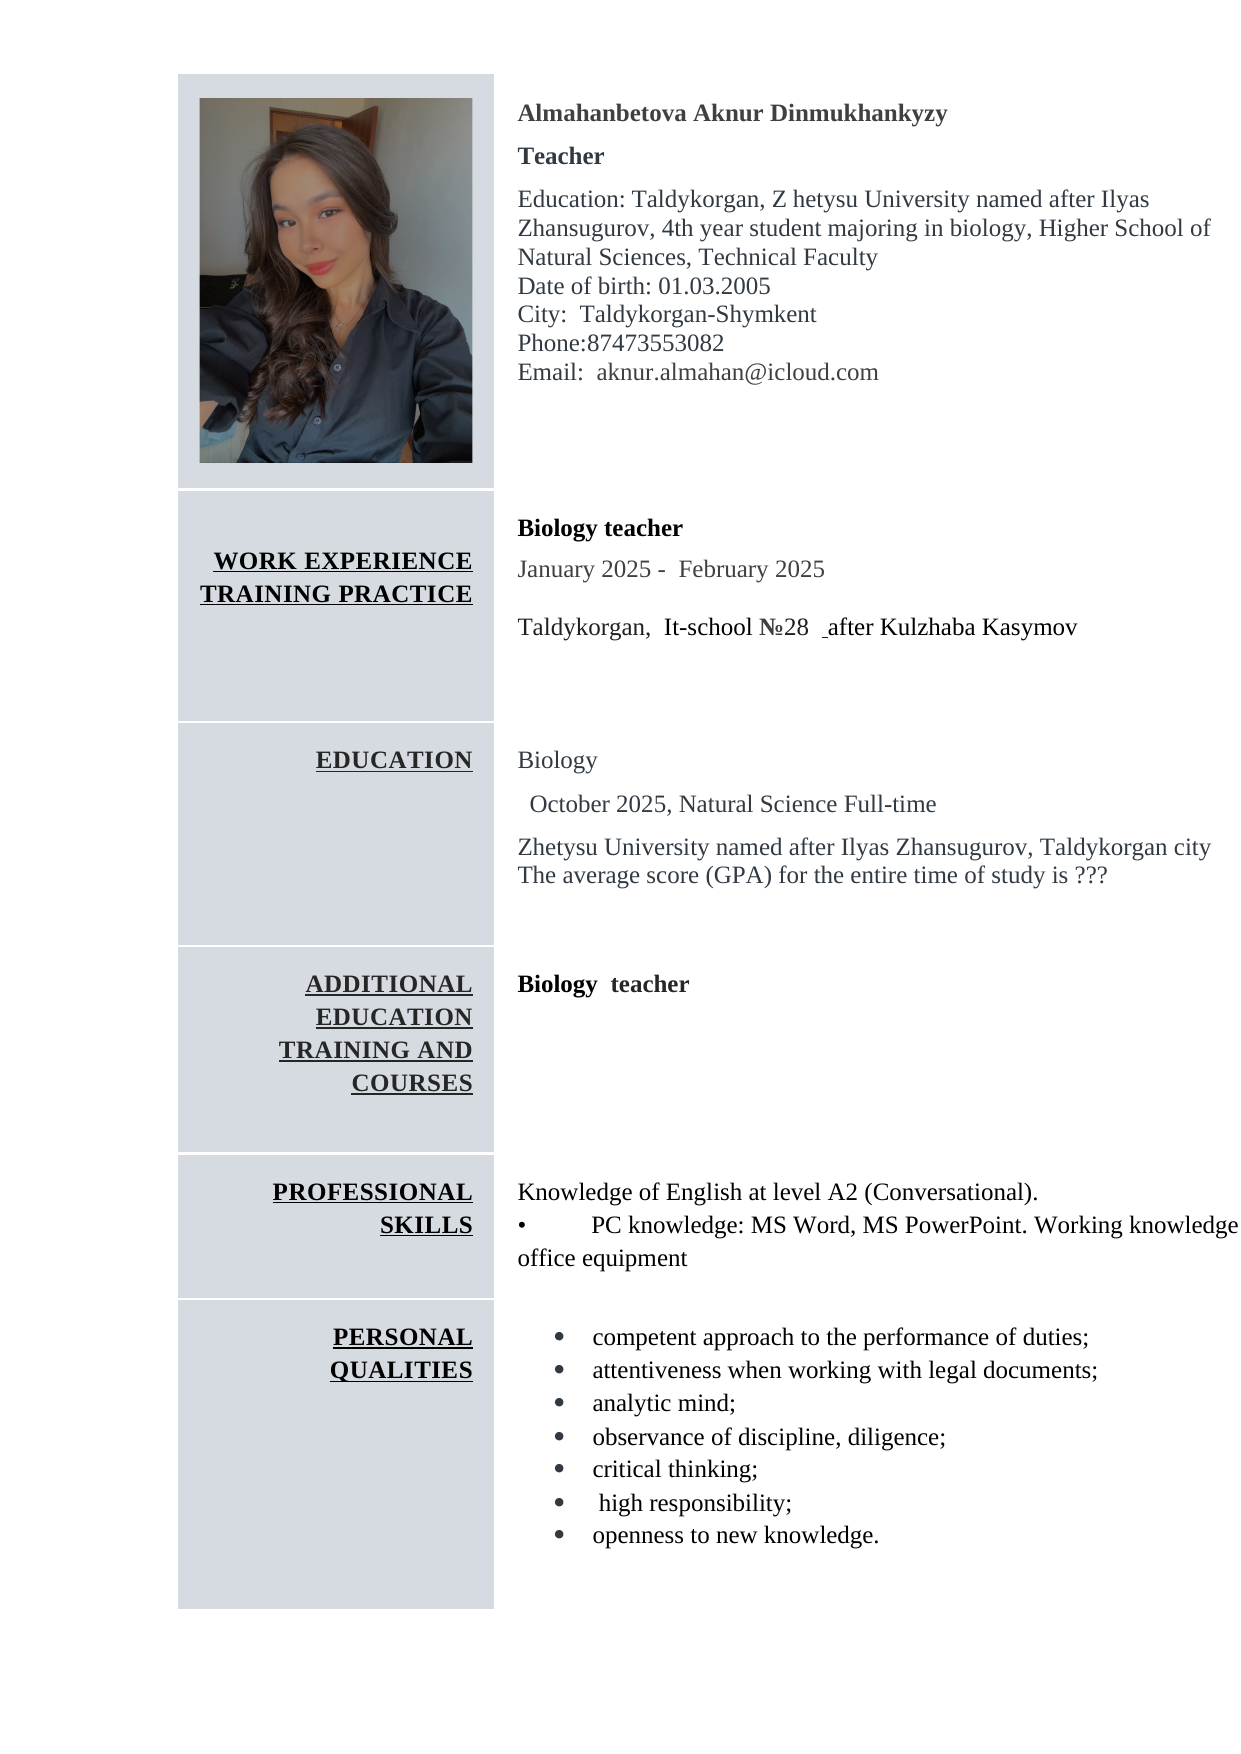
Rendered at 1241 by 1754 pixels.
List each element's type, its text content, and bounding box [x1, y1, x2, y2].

table_cell Knowledge of English at level A2 (Conversational). • PC knowledge: MS Word, MS PowerPoint. Working knowledge of office equipment [496, 1155, 1239, 1298]
picture [199, 98, 473, 463]
table_cell PERSONAL QUALITIES [178, 1300, 494, 1609]
table_cell PROFESSIONAL SKILLS [178, 1155, 494, 1298]
table_cell Biology teacher January 2025 - February 2025 Taldykorgan, It-school №28 after Kulzhaba Kasymov [496, 491, 1239, 721]
table_cell WORK EXPERIENCE TRAINING PRACTICE [178, 491, 494, 721]
table_cell Biology October 2025, Natural Science Full-time Zhetysu University named after Ilyas Zhansugurov, Taldykorgan city The average score (GPA) for the entire time of study is ??? [496, 723, 1239, 945]
table_cell competent approach to the performance of duties; attentiveness when working with legal documents; analytic mind; observance of discipline, diligence; critical thinking; high responsibility; openness to new knowledge. [496, 1300, 1239, 1609]
table_cell EDUCATION [178, 723, 494, 945]
table_cell Biology teacher [496, 947, 1239, 1152]
table_header Almahanbetova Aknur Dinmukhankyzy Teacher Education: Taldykorgan, Z hetysu University named after Ilyas Zhansugurov, 4th year student majoring in biology, Higher School of Natural Sciences, Technical Faculty Date of birth: 01.03.2005 City: Taldykorgan-Shymkent Phone:87473553082 Email: aknur.almahan@icloud.com [496, 76, 1239, 488]
table_cell ADDITIONAL EDUCATION TRAINING AND COURSES [178, 947, 494, 1152]
table_header [178, 74, 494, 488]
